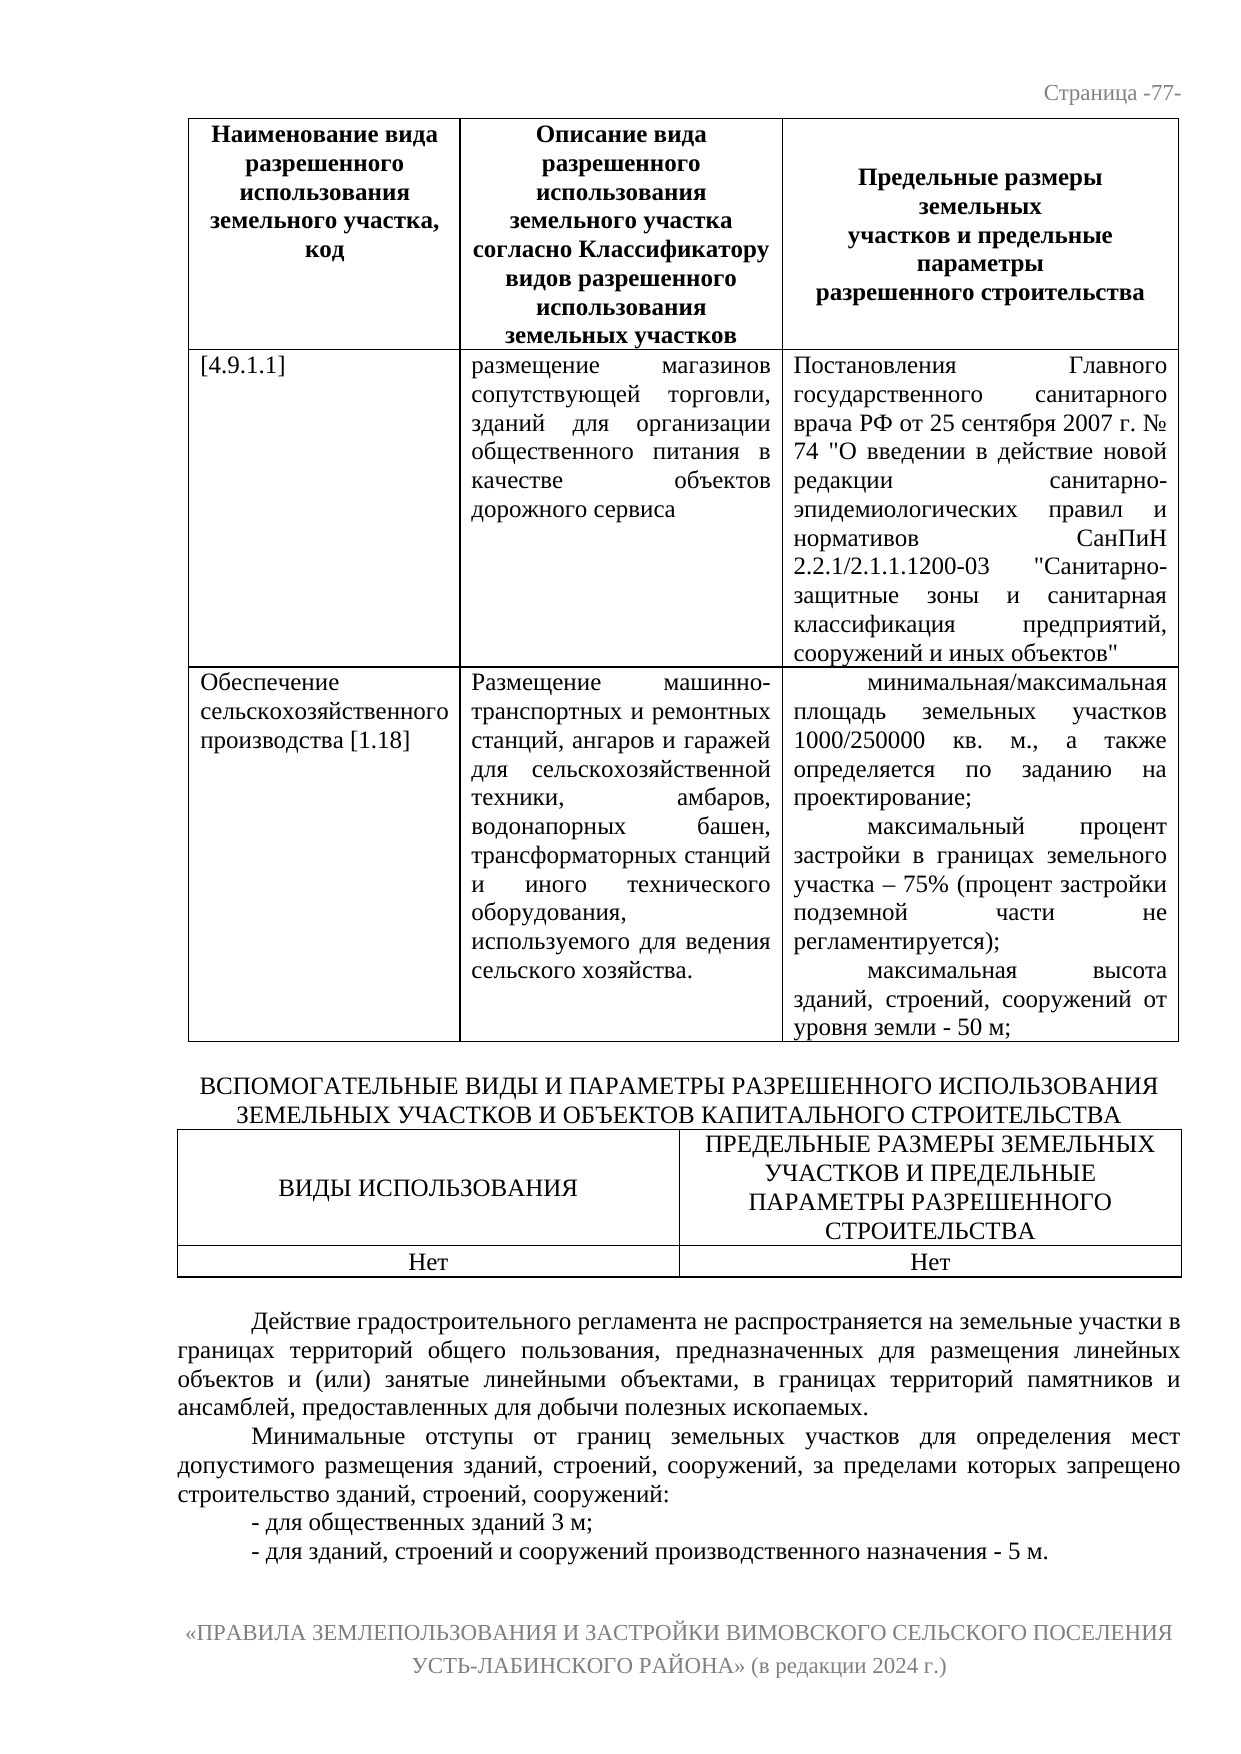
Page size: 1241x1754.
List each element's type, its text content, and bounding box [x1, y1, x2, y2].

text Действие градостроительного регламента не распространяется на земельные участки в границах территорий общего пользования, предназначенных для размещения линейных объектов и (или) занятые линейными объектами, в границах территорий памятников и ансамблей, предоставленных для добычи полезных ископаемых. [177, 1306, 1181, 1421]
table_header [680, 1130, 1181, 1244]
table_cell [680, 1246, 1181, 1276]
text - для зданий, строений и сооружений производственного назначения - 5 м. [177, 1536, 1181, 1565]
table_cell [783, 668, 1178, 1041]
text ВСПОМОГАТЕЛЬНЫЕ ВИДЫ И ПАРАМЕТРЫ РАЗРЕШЕННОГО ИСПОЛЬЗОВАНИЯ ЗЕМЕЛЬНЫХ УЧАСТКОВ И ОБЪЕКТОВ КАПИТАЛЬНОГО СТРОИТЕЛЬСТВА [177, 1071, 1181, 1128]
text - для общественных зданий 3 м; [177, 1507, 1181, 1536]
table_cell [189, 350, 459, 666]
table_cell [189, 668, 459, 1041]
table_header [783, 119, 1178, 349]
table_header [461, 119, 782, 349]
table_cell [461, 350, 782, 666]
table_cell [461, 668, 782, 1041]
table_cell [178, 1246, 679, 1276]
text Минимальные отступы от границ земельных участков для определения мест допустимого размещения зданий, строений, сооружений, за пределами которых запрещено строительство зданий, строений, сооружений: [177, 1421, 1181, 1507]
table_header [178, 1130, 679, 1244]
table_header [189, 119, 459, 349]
